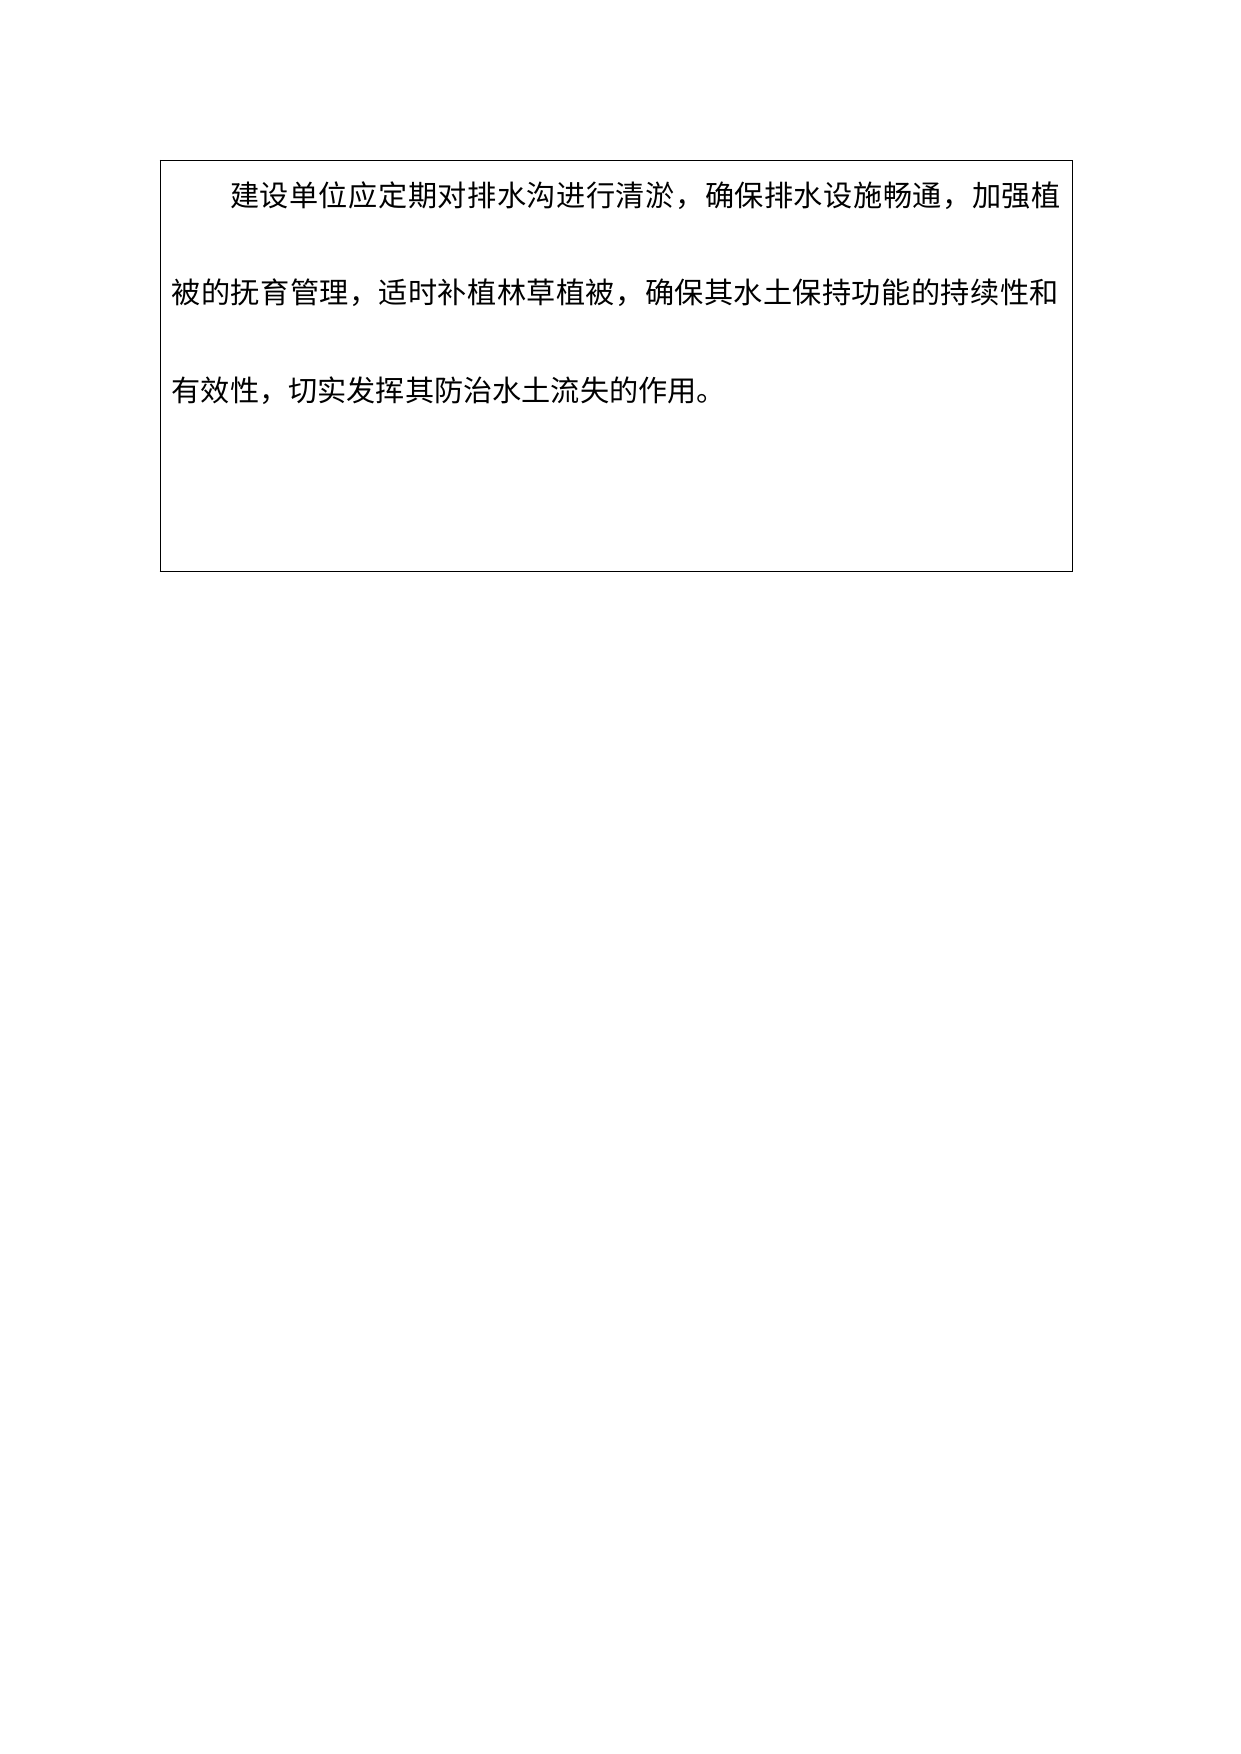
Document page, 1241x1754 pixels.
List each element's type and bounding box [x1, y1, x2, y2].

table_cell [161, 161, 1072, 571]
